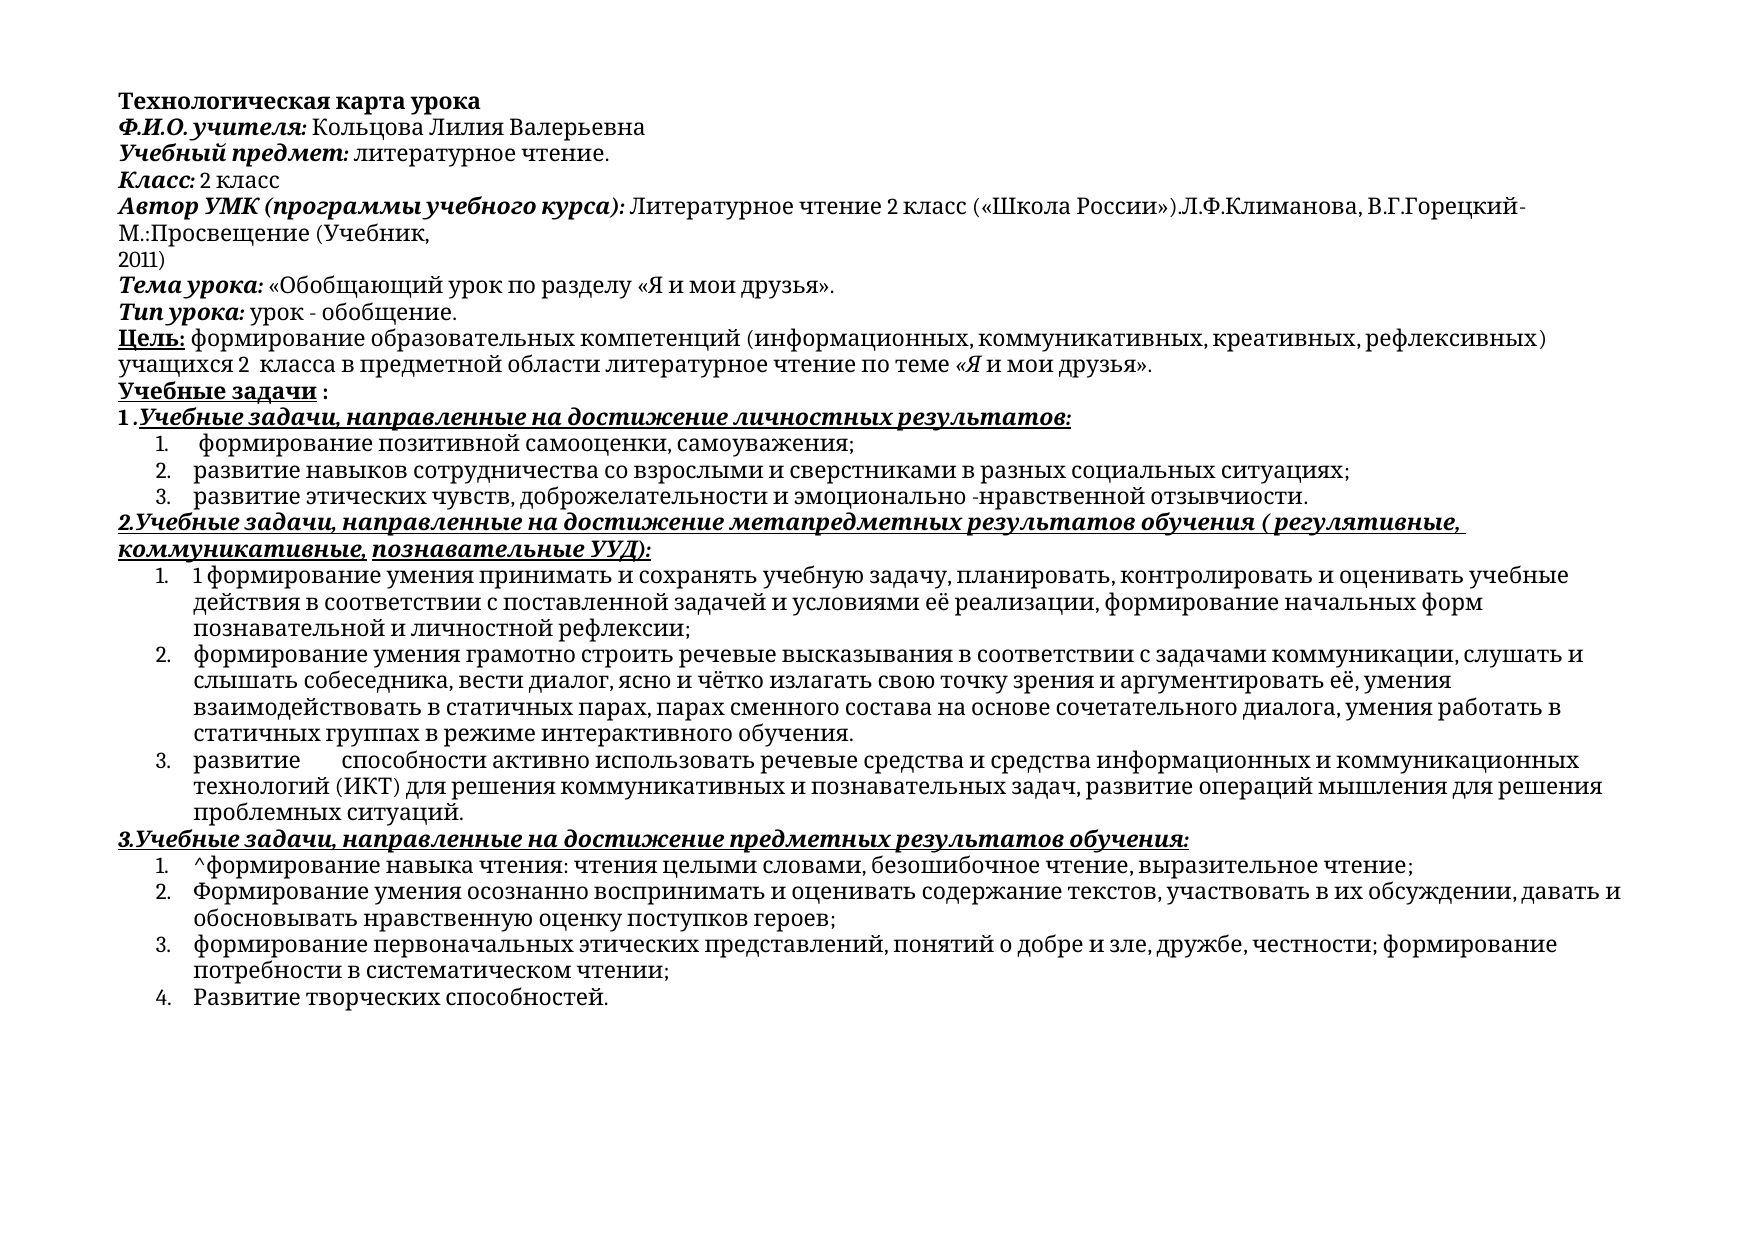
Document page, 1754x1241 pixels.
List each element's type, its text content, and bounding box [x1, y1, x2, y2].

list развитие этических чувств, доброжелательности и эмоционально -нравственной отзывчиости. [156, 484, 1636, 510]
list Формирование умения осознанно воспринимать и оценивать содержание текстов, участвовать в их обсуждении, давать и обосновывать нравственную оценку поступков героев; [156, 879, 1636, 932]
text Цель: формирование образовательных компетенций (информационных, коммуникативных, креативных, рефлексивных) [118, 326, 1636, 352]
list Развитие творческих способностей. [156, 984, 1636, 1011]
list формирование умения грамотно строить речевые высказывания в соответствии с задачами коммуникации, слушать и слышать собеседника, вести диалог, ясно и чётко излагать свою точку зрения и аргументировать её, умения взаимодействовать в статичных парах, парах сменного состава на основе сочетательного диалога, умения работать в статичных группах в режиме интерактивного обучения. [156, 642, 1636, 747]
text Тема урока: «Обобщающий урок по разделу «Я и мои друзья». [118, 273, 1636, 299]
list формирование первоначальных этических представлений, понятий о добре и зле, дружбе, честности; формирование потребности в систематическом чтении; [156, 932, 1636, 984]
text Технологическая карта урока [118, 88, 1636, 115]
list 1 формирование умения принимать и сохранять учебную задачу, планировать, контролировать и оценивать учебные действия в соответствии с поставленной задачей и условиями её реализации, формирование начальных форм познавательной и личностной рефлексии; [156, 563, 1636, 642]
text 2.Учебные задачи, направленные на достижение метапредметных результатов обучения ( регулятивные, коммуникативные, познавательные УУД): [118, 510, 1636, 563]
text Автор УМК (программы учебного курса): Литературное чтение 2 класс («Школа России»).Л.Ф.Климанова, В.Г.Горецкий-М.:Просвещение (Учебник, 2011) [118, 194, 1636, 273]
text Учебные задачи : [118, 378, 1636, 405]
list развитие способности активно использовать речевые средства и средства информационных и коммуникационных технологий (ИКТ) для решения коммуникативных и познавательных задач, развитие операций мышления для решения проблемных ситуаций. [156, 747, 1636, 826]
list развитие навыков сотрудничества со взрослыми и сверстниками в разных социальных ситуациях; [156, 457, 1636, 484]
text Ф.И.О. учителя: Кольцова Лилия Валерьевна [118, 115, 1636, 141]
text Учебный предмет: литературное чтение. [118, 141, 1636, 168]
text Класс: 2 класс [118, 168, 1636, 194]
text 1 .Учебные задачи, направленные на достижение личностных результатов: [118, 405, 1636, 431]
text Тип урока: урок - обобщение. [118, 299, 1636, 326]
list формирование позитивной самооценки, самоуважения; [156, 431, 1636, 457]
text учащихся 2 класса в предметной области литературное чтение по теме «Я и мои друзья». [118, 352, 1636, 378]
list ^формирование навыка чтения: чтения целыми словами, безошибочное чтение, выразительное чтение; [156, 853, 1636, 879]
text 3.Учебные задачи, направленные на достижение предметных результатов обучения: [118, 826, 1636, 853]
